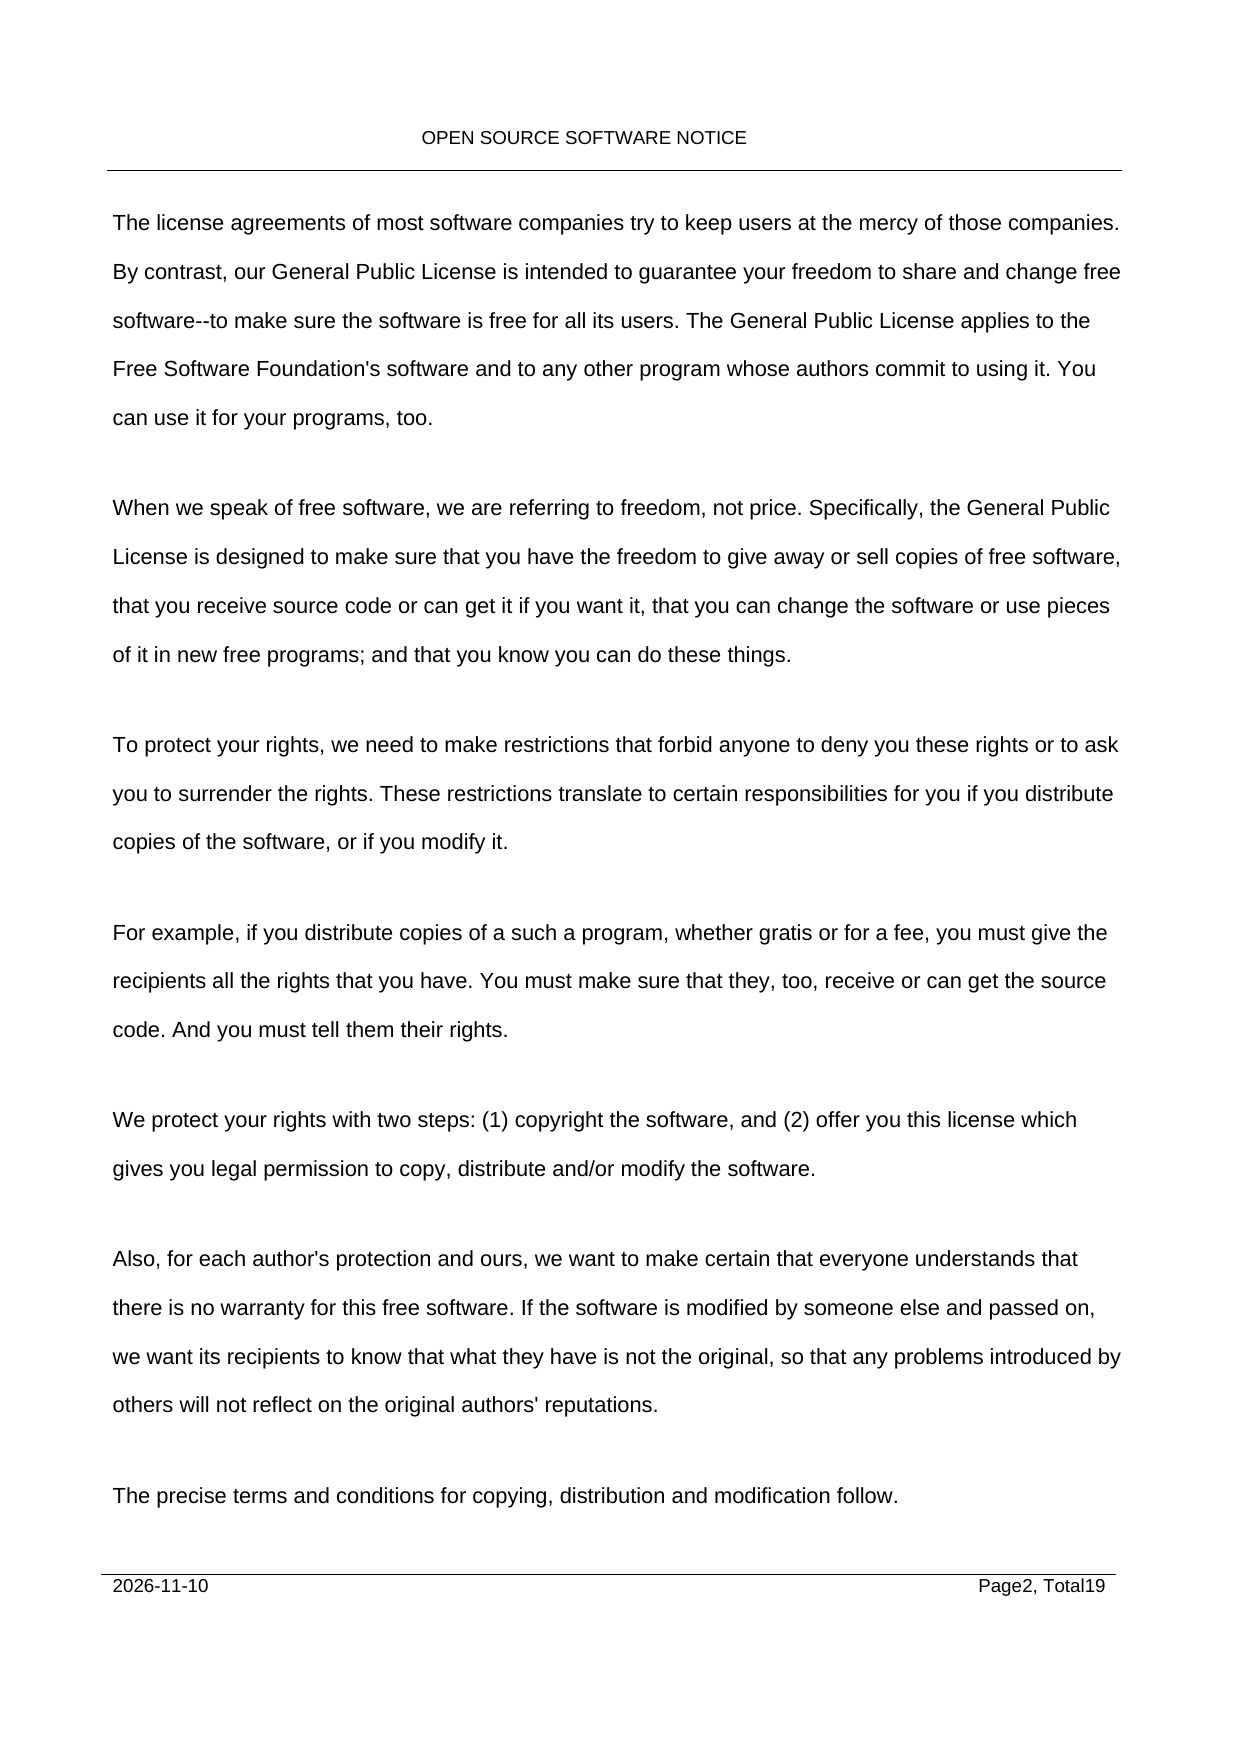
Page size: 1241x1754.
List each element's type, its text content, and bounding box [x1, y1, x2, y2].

text To protect your rights, we need to make restrictions that forbid anyone to deny you these rights or to ask you to surrender the rights. These restrictions translate to certain responsibilities for you if you distribute copies of the software, or if you modify it. [112, 728, 1128, 858]
text The precise terms and conditions for copying, distribution and modification follow. [112, 1479, 1128, 1511]
text When we speak of free software, we are referring to freedom, not price. Specifically, the General Public License is designed to make sure that you have the freedom to give away or sell copies of free software, that you receive source code or can get it if you want it, that you can change the software or use pieces of it in new free programs; and that you know you can do these things. [112, 492, 1128, 670]
text Also, for each author's protection and ours, we want to make certain that everyone understands that there is no warranty for this free software. If the software is modified by someone else and passed on, we want its recipients to know that what they have is not the original, so that any problems introduced by others will not reflect on the original authors' reputations. [112, 1242, 1128, 1421]
text For example, if you distribute copies of a such a program, whether gratis or for a fee, you must give the recipients all the rights that you have. You must make sure that they, too, receive or can get the source code. And you must tell them their rights. [112, 916, 1128, 1046]
text We protect your rights with two steps: (1) copyright the software, and (2) offer you this license which gives you legal permission to copy, distribute and/or modify the software. [112, 1103, 1128, 1185]
text The license agreements of most software companies try to keep users at the mercy of those companies. By contrast, our General Public License is intended to guarantee your freedom to share and change free software--to make sure the software is free for all its users. The General Public License applies to the Free Software Foundation's software and to any other program whose authors commit to using it. You can use it for your programs, too. [112, 206, 1128, 434]
